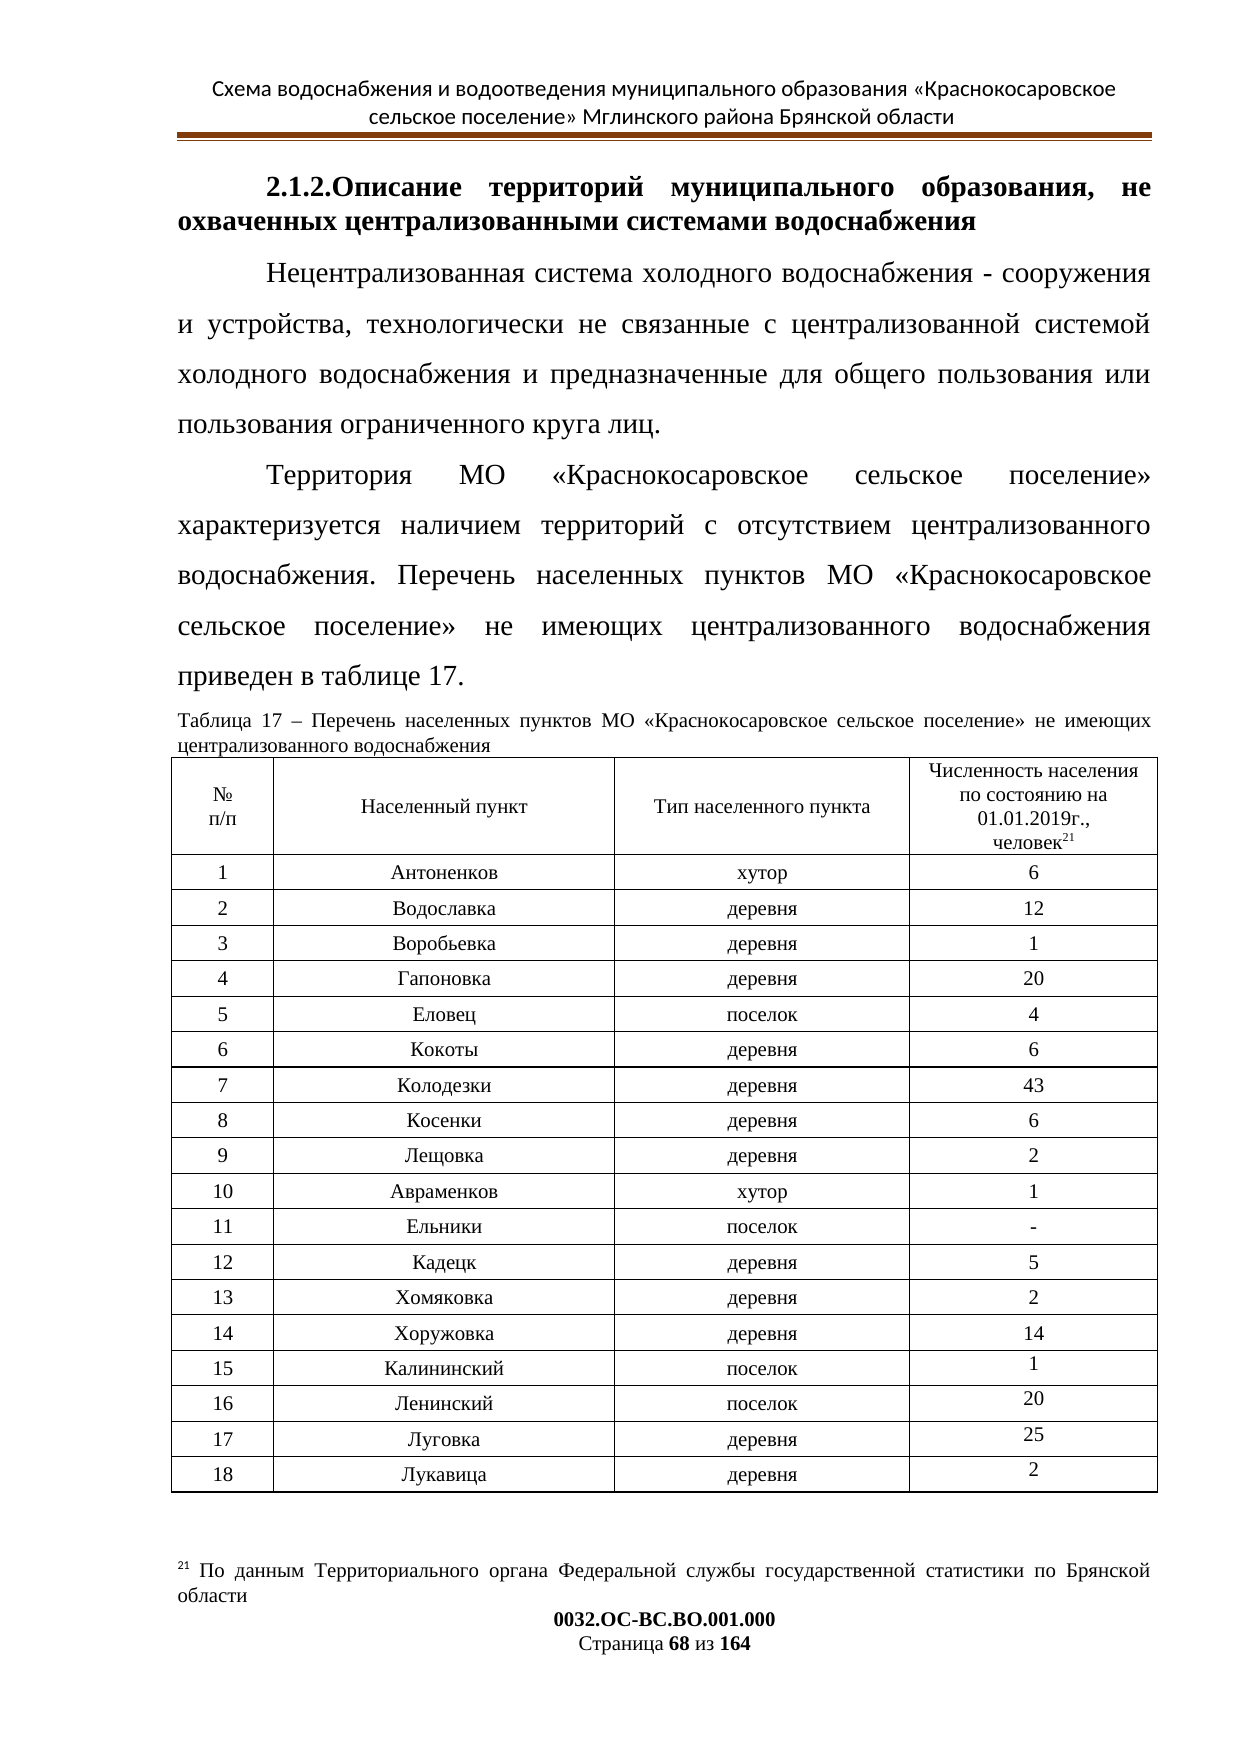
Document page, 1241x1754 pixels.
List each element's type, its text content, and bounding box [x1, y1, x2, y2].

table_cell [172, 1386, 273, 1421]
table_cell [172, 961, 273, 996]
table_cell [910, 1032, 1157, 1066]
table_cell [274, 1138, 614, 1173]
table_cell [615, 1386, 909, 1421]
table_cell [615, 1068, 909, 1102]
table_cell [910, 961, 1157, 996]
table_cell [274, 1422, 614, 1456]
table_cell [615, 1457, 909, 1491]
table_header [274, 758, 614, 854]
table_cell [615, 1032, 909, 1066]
text Территория МО «Краснокосаровское сельское поселение» характеризуется наличием территорий с отсутствием централизованного водоснабжения. Перечень населенных пунктов МО «Краснокосаровское сельское поселение» не имеющих централизованного водоснабжения приведен в таблице 17. [177, 457, 1152, 692]
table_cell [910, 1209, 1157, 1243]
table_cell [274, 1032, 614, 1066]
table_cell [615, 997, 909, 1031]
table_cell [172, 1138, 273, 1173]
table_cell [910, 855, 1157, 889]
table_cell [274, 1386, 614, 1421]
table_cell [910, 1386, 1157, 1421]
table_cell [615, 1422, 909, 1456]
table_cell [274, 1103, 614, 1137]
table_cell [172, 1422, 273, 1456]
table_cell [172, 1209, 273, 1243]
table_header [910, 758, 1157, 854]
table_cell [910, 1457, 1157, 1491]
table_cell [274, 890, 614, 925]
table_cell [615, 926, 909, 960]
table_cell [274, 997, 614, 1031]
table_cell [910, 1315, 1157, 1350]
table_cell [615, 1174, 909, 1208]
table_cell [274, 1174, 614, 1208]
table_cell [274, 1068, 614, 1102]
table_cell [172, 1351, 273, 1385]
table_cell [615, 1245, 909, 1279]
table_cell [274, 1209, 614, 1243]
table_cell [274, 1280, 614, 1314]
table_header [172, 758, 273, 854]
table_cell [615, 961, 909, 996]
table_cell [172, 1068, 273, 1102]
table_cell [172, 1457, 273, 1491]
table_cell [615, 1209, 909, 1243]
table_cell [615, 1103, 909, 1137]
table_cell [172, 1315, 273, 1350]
text Нецентрализованная система холодного водоснабжения - сооружения и устройства, технологически не связанные с централизованной системой холодного водоснабжения и предназначенные для общего пользования или пользования ограниченного круга лиц. [177, 256, 1152, 440]
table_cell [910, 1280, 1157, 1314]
text Таблица 17 – Перечень населенных пунктов МО «Краснокосаровское сельское поселение» не имеющих централизованного водоснабжения [177, 708, 1152, 757]
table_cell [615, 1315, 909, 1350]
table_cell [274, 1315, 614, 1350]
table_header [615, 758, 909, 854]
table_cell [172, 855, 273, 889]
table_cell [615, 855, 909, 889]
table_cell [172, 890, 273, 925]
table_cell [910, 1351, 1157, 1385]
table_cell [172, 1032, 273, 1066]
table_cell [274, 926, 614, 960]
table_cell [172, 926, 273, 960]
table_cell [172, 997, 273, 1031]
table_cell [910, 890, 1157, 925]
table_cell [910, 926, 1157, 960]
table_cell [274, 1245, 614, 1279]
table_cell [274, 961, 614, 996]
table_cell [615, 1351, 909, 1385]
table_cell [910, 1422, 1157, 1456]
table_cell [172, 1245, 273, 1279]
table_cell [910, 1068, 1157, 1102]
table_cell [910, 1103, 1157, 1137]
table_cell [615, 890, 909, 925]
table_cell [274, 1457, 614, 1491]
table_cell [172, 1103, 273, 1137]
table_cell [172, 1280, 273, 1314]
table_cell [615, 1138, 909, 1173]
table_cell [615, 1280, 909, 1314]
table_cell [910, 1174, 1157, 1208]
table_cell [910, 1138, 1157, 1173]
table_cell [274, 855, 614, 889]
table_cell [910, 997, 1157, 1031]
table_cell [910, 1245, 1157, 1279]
text 2.1.2.Описание территорий муниципального образования, не охваченных централизованными системами водоснабжения [177, 169, 1152, 236]
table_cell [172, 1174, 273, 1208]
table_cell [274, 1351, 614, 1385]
